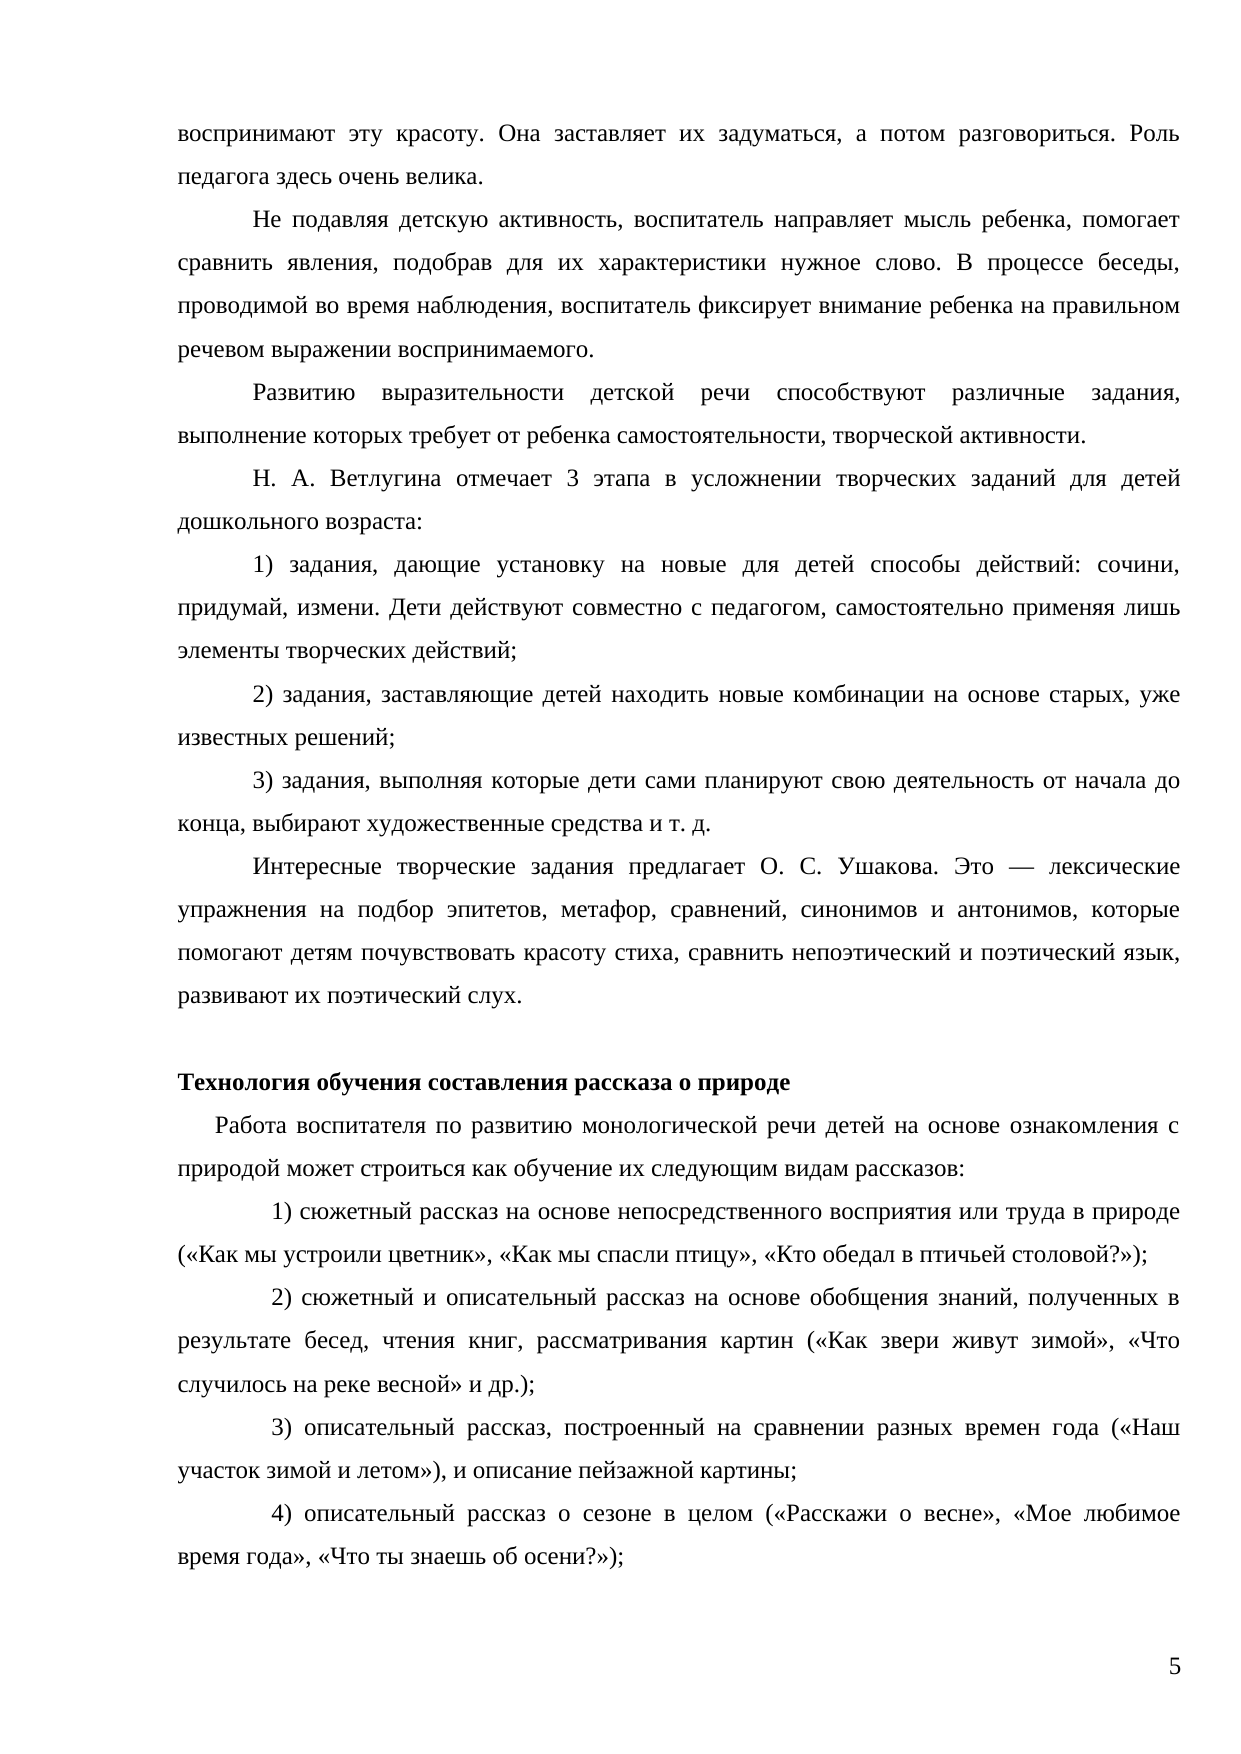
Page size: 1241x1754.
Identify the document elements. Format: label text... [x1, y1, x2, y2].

text 2) задания, заставляющие детей находить новые комбинации на основе старых, уже известных решений; [177, 679, 1181, 751]
text Развитию выразительности детской речи способствуют различные задания, выполнение которых требует от ребенка самостоятельности, творческой активности. [177, 377, 1181, 449]
text 4) описательный рассказ о сезоне в целом («Расскажи о весне», «Мое любимое время года», «Что ты знаешь об осени?»); [177, 1498, 1181, 1570]
text 1) сюжетный рассказ на основе непосредственного восприятия или труда в природе («Как мы устроили цветник», «Как мы спасли птицу», «Кто обедал в птичьей столовой?»); [177, 1196, 1181, 1268]
text Технология обучения составления рассказа о природе [177, 1067, 1181, 1096]
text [177, 118, 1181, 190]
text 3) задания, выполняя которые дети сами планируют свою деятельность от начала до конца, выбирают художественные средства и т. д. [177, 765, 1181, 837]
text 2) сюжетный и описательный рассказ на основе обобщения знаний, полученных в результате бесед, чтения книг, рассматривания картин («Как звери живут зимой», «Что случилось на реке весной» и др.); [177, 1282, 1181, 1397]
text Н. А. Ветлугина отмечает 3 этапа в усложнении творческих заданий для детей дошкольного возраста: [177, 463, 1181, 535]
text 1) задания, дающие установку на новые для детей способы действий: сочини, придумай, измени. Дети действуют совместно с педагогом, самостоятельно применяя лишь элементы творческих действий; [177, 549, 1181, 664]
text 3) описательный рассказ, построенный на сравнении разных времен года («Наш участок зимой и летом»), и описание пейзажной картины; [177, 1412, 1181, 1484]
text Работа воспитателя по развитию монологической речи детей на основе ознакомления с природой может строиться как обучение их следующим видам рассказов: [177, 1110, 1181, 1182]
text Интересные творческие задания предлагает О. С. Ушакова. Это — лексические упражнения на подбор эпитетов, метафор, сравнений, синонимов и антонимов, которые помогают детям почувствовать красоту стиха, сравнить непоэтический и поэтический язык, развивают их поэтический слух. [177, 851, 1181, 1009]
text Не подавляя детскую активность, воспитатель направляет мысль ребенка, помогает сравнить явления, подобрав для их характеристики нужное слово. В процессе беседы, проводимой во время наблюдения, воспитатель фиксирует внимание ребенка на правильном речевом выражении воспринимаемого. [177, 204, 1181, 362]
